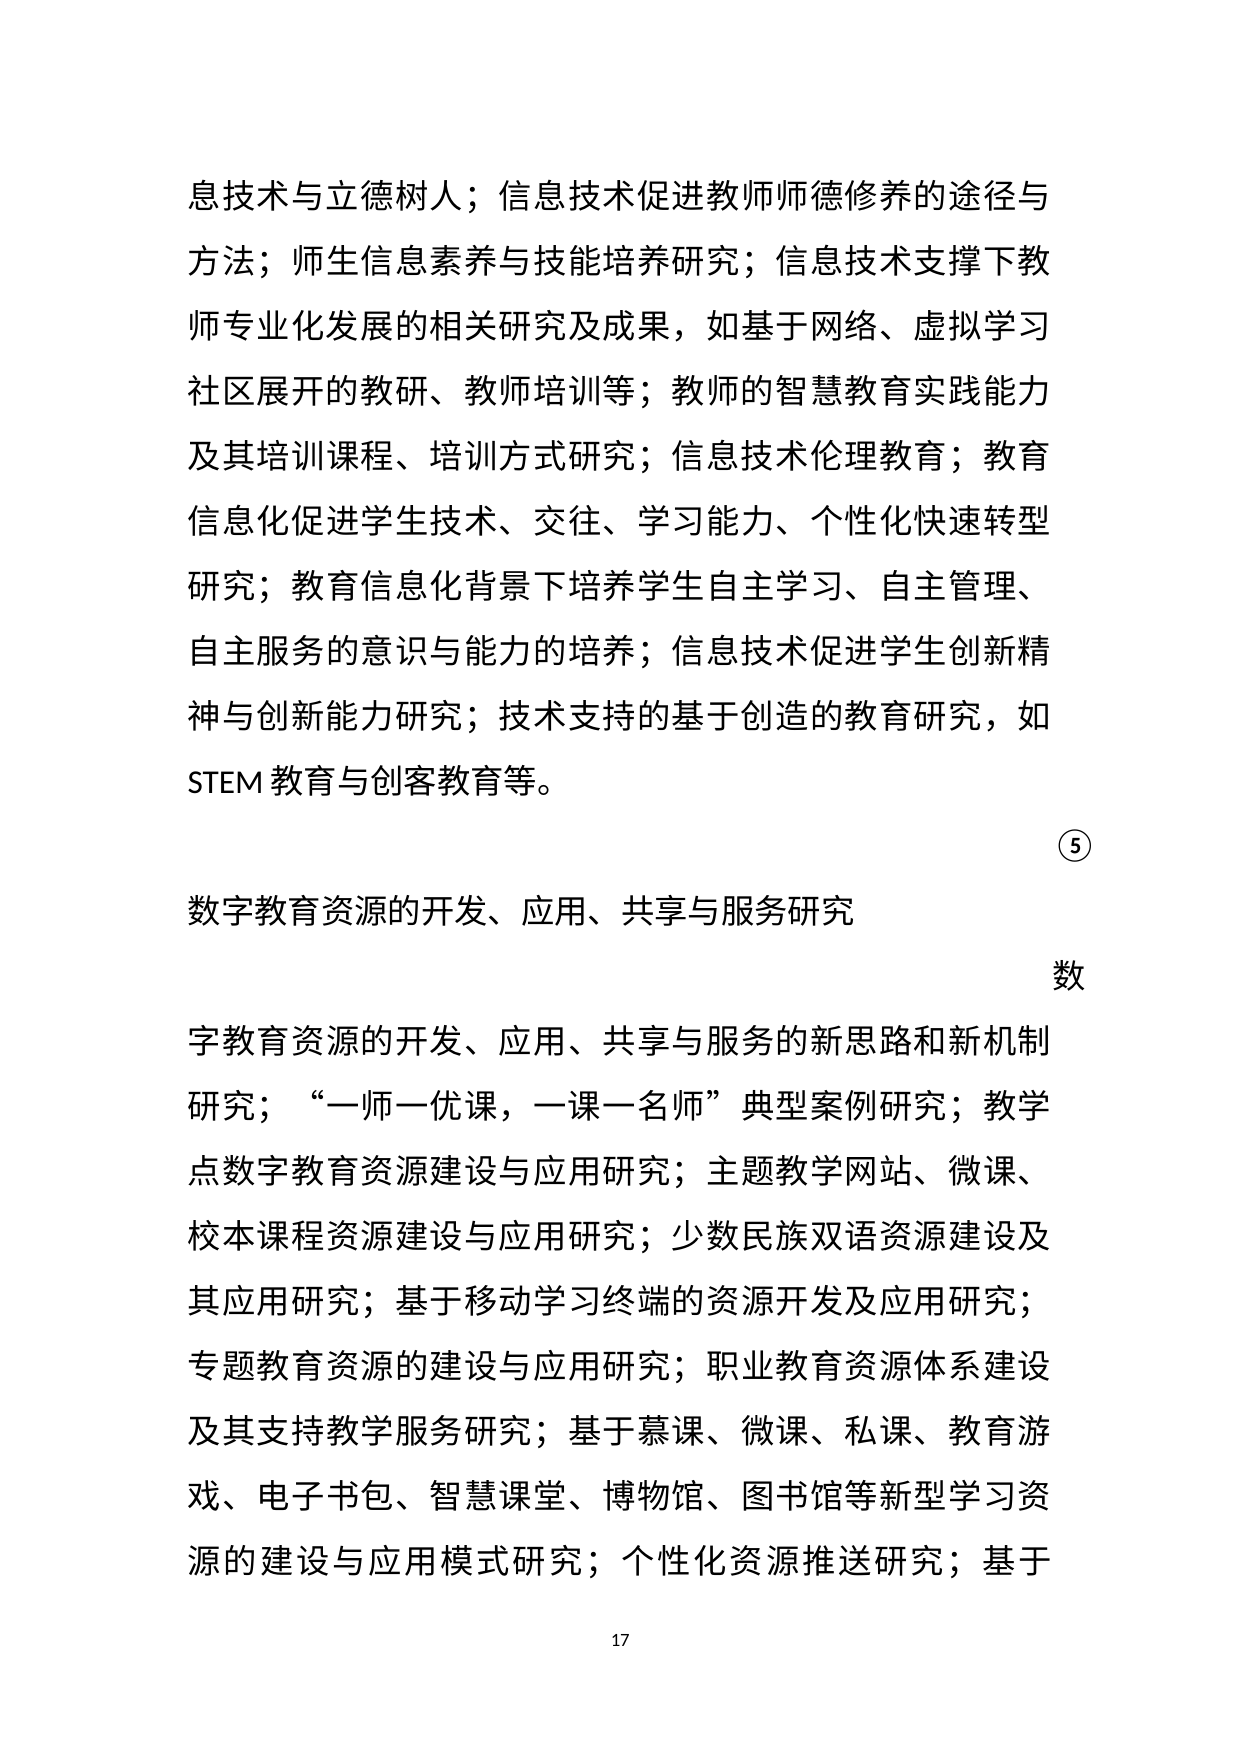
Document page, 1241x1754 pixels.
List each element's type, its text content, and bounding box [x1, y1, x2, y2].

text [187, 942, 1053, 1592]
text ⑤数字教育资源的开发、应用、共享与服务研究 [187, 812, 1053, 942]
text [187, 162, 1053, 812]
